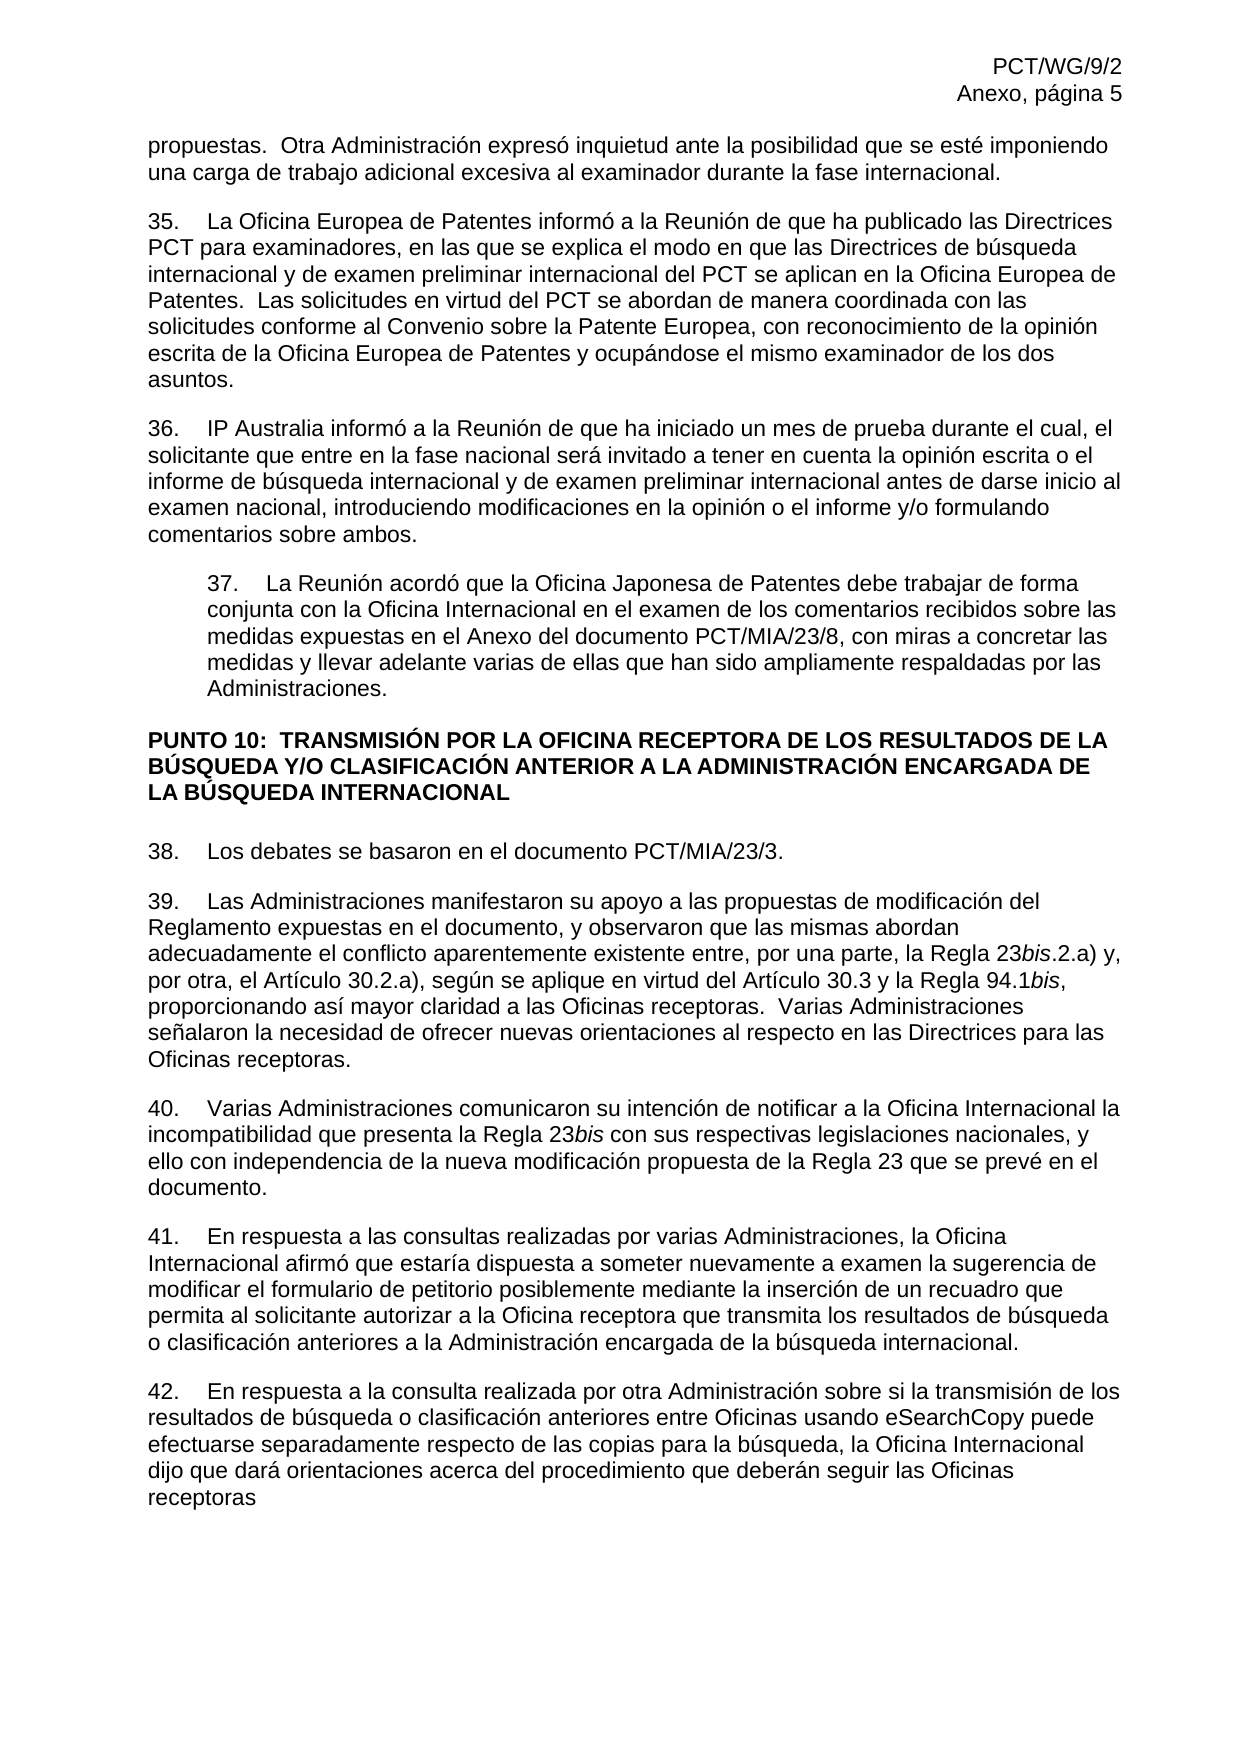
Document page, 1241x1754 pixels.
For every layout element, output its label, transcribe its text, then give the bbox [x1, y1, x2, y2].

text En respuesta a las consultas realizadas por varias Administraciones, la Oficina Internacional afirmó que estaría dispuesta a someter nuevamente a examen la sugerencia de modificar el formulario de petitorio posiblemente mediante la inserción de un recuadro que permita al solicitante autorizar a la Oficina receptora que transmita los resultados de búsqueda o clasificación anteriores a la Administración encargada de la búsqueda internacional. [148, 1223, 1122, 1355]
text En respuesta a la consulta realizada por otra Administración sobre si la transmisión de los resultados de búsqueda o clasificación anteriores entre Oficinas usando eSearchCopy puede efectuarse separadamente respecto de las copias para la búsqueda, la Oficina Internacional dijo que dará orientaciones acerca del procedimiento que deberán seguir las Oficinas receptoras [148, 1378, 1122, 1510]
text Las Administraciones manifestaron su apoyo a las propuestas de modificación del Reglamento expuestas en el documento, y observaron que las mismas abordan adecuadamente el conflicto aparentemente existente entre, por una parte, la Regla 23bis.2.a) y, por otra, el Artículo 30.2.a), según se aplique en virtud del Artículo 30.3 y la Regla 94.1bis, proporcionando así mayor claridad a las Oficinas receptoras. Varias Administraciones señalaron la necesidad de ofrecer nuevas orientaciones al respecto en las Directrices para las Oficinas receptoras. [148, 888, 1122, 1072]
text Varias Administraciones comunicaron su intención de notificar a la Oficina Internacional la incompatibilidad que presenta la Regla 23bis con sus respectivas legislaciones nacionales, y ello con independencia de la nueva modificación propuesta de la Regla 23 que se prevé en el documento. [148, 1095, 1122, 1200]
text La Oficina Europea de Patentes informó a la Reunión de que ha publicado las Directrices PCT para examinadores, en las que se explica el modo en que las Directrices de búsqueda internacional y de examen preliminar internacional del PCT se aplican en la Oficina Europea de Patentes. Las solicitudes en virtud del PCT se abordan de manera coordinada con las solicitudes conforme al Convenio sobre la Patente Europea, con reconocimiento de la opinión escrita de la Oficina Europea de Patentes y ocupándose el mismo examinador de los dos asuntos. [148, 208, 1122, 392]
text La Reunión acordó que la Oficina Japonesa de Patentes debe trabajar de forma conjunta con la Oficina Internacional en el examen de los comentarios recibidos sobre las medidas expuestas en el Anexo del documento PCT/MIA/23/8, con miras a concretar las medidas y llevar adelante varias de ellas que han sido ampliamente respaldadas por las Administraciones. [207, 570, 1122, 702]
text IP Australia informó a la Reunión de que ha iniciado un mes de prueba durante el cual, el solicitante que entre en la fase nacional será invitado a tener en cuenta la opinión escrita o el informe de búsqueda internacional y de examen preliminar internacional antes de darse inicio al examen nacional, introduciendo modificaciones en la opinión o el informe y/o formulando comentarios sobre ambos. [148, 415, 1122, 547]
text Los debates se basaron en el documento PCT/MIA/23/3. [148, 838, 1122, 865]
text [148, 132, 1122, 185]
subtitle PUNTO 10: TransmiSIÓN POR LA OFICINA RECEPTORA DE LOS RESULTADOS DE LA BÚSQUEDA Y/O CLASIFICACIÓN ANTERIOR A LA ADMINISTRACIÓN ENCARGADA DE LA BÚSQUEDA INTERNACIONAL [148, 727, 1122, 806]
